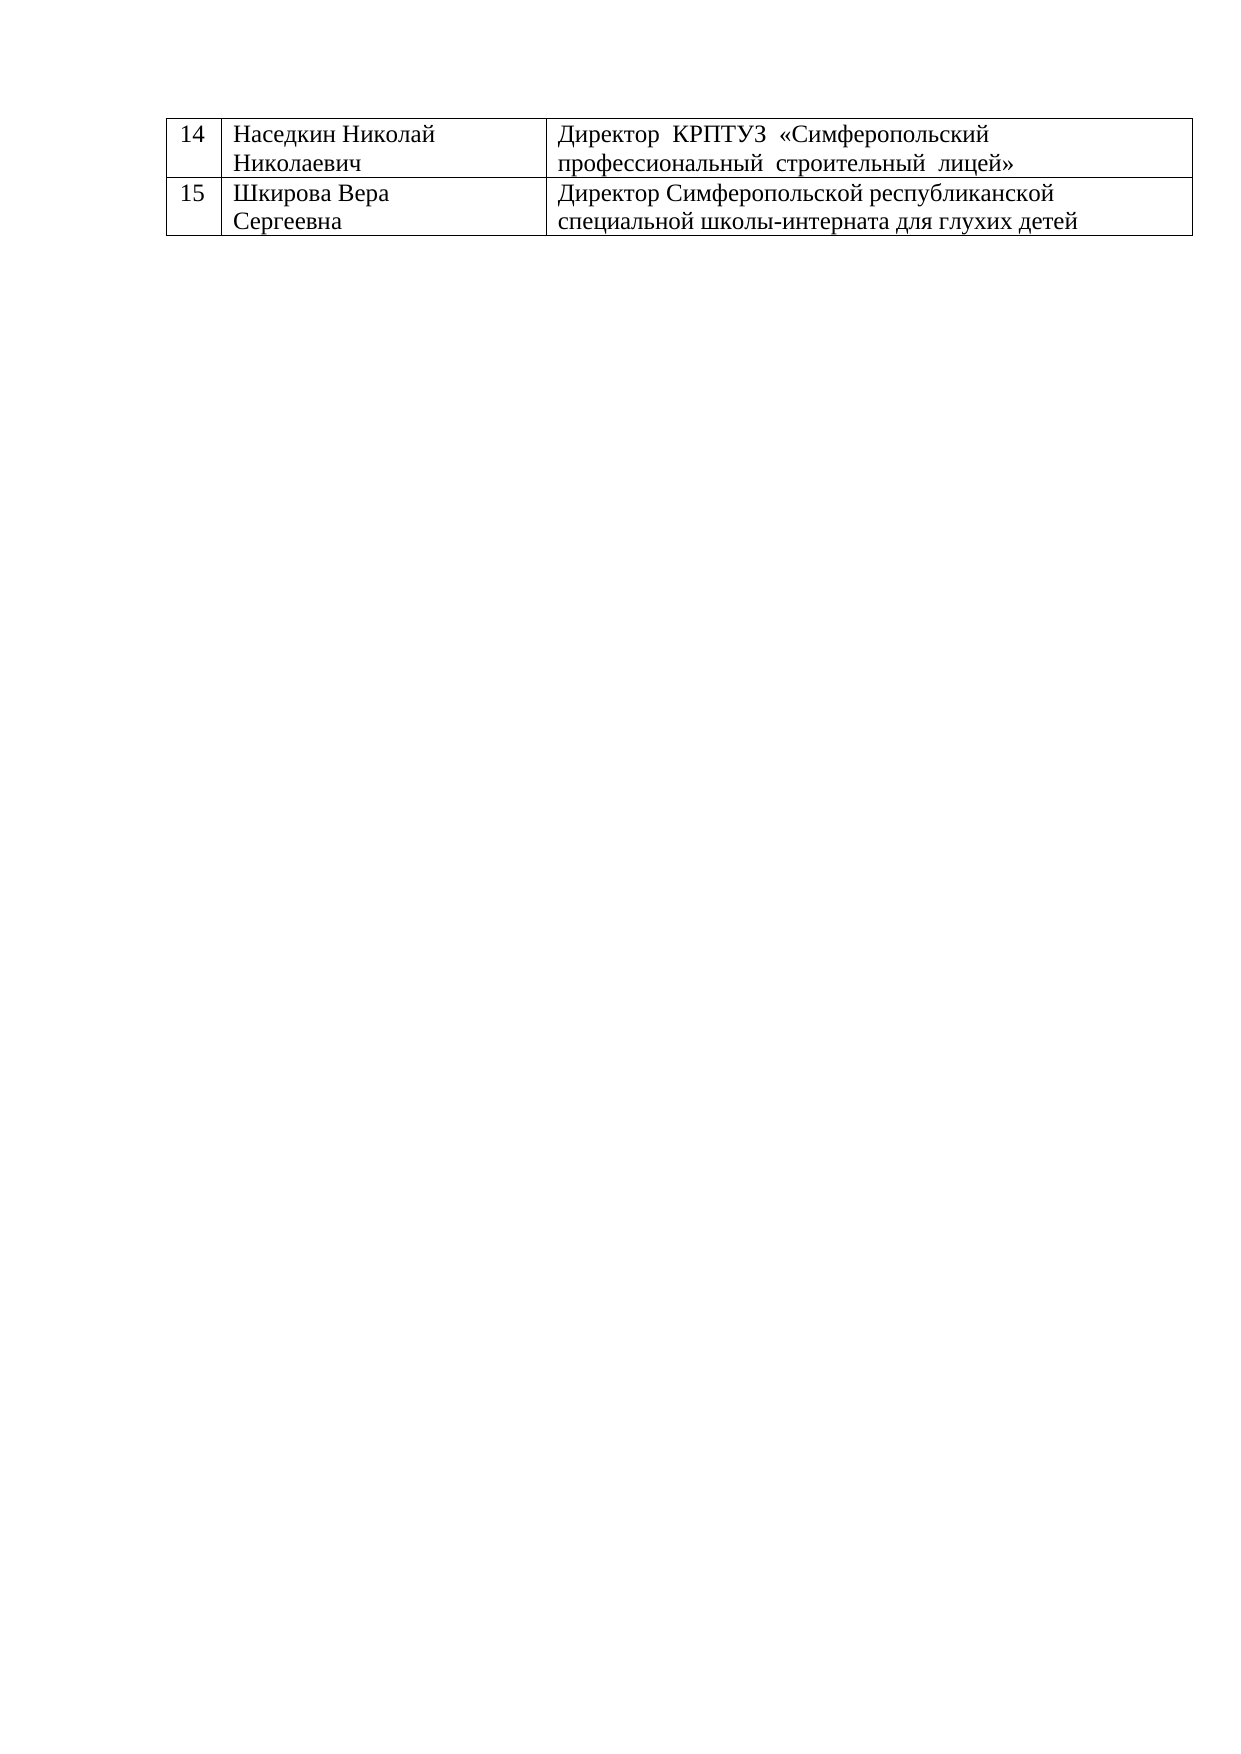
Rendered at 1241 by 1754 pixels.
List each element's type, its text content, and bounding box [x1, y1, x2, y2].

table_cell Директор КРПТУЗ «Симферопольский профессиональный строительный лицей» [547, 119, 1192, 177]
table_cell Шкирова Вера Сергеевна [222, 178, 546, 235]
table_cell 14 [167, 119, 221, 177]
table_cell Директор Симферопольской республиканской специальной школы-интерната для глухих детей [547, 178, 1192, 235]
table_cell 15 [167, 178, 221, 235]
table_cell Наседкин Николай Николаевич [222, 119, 546, 177]
